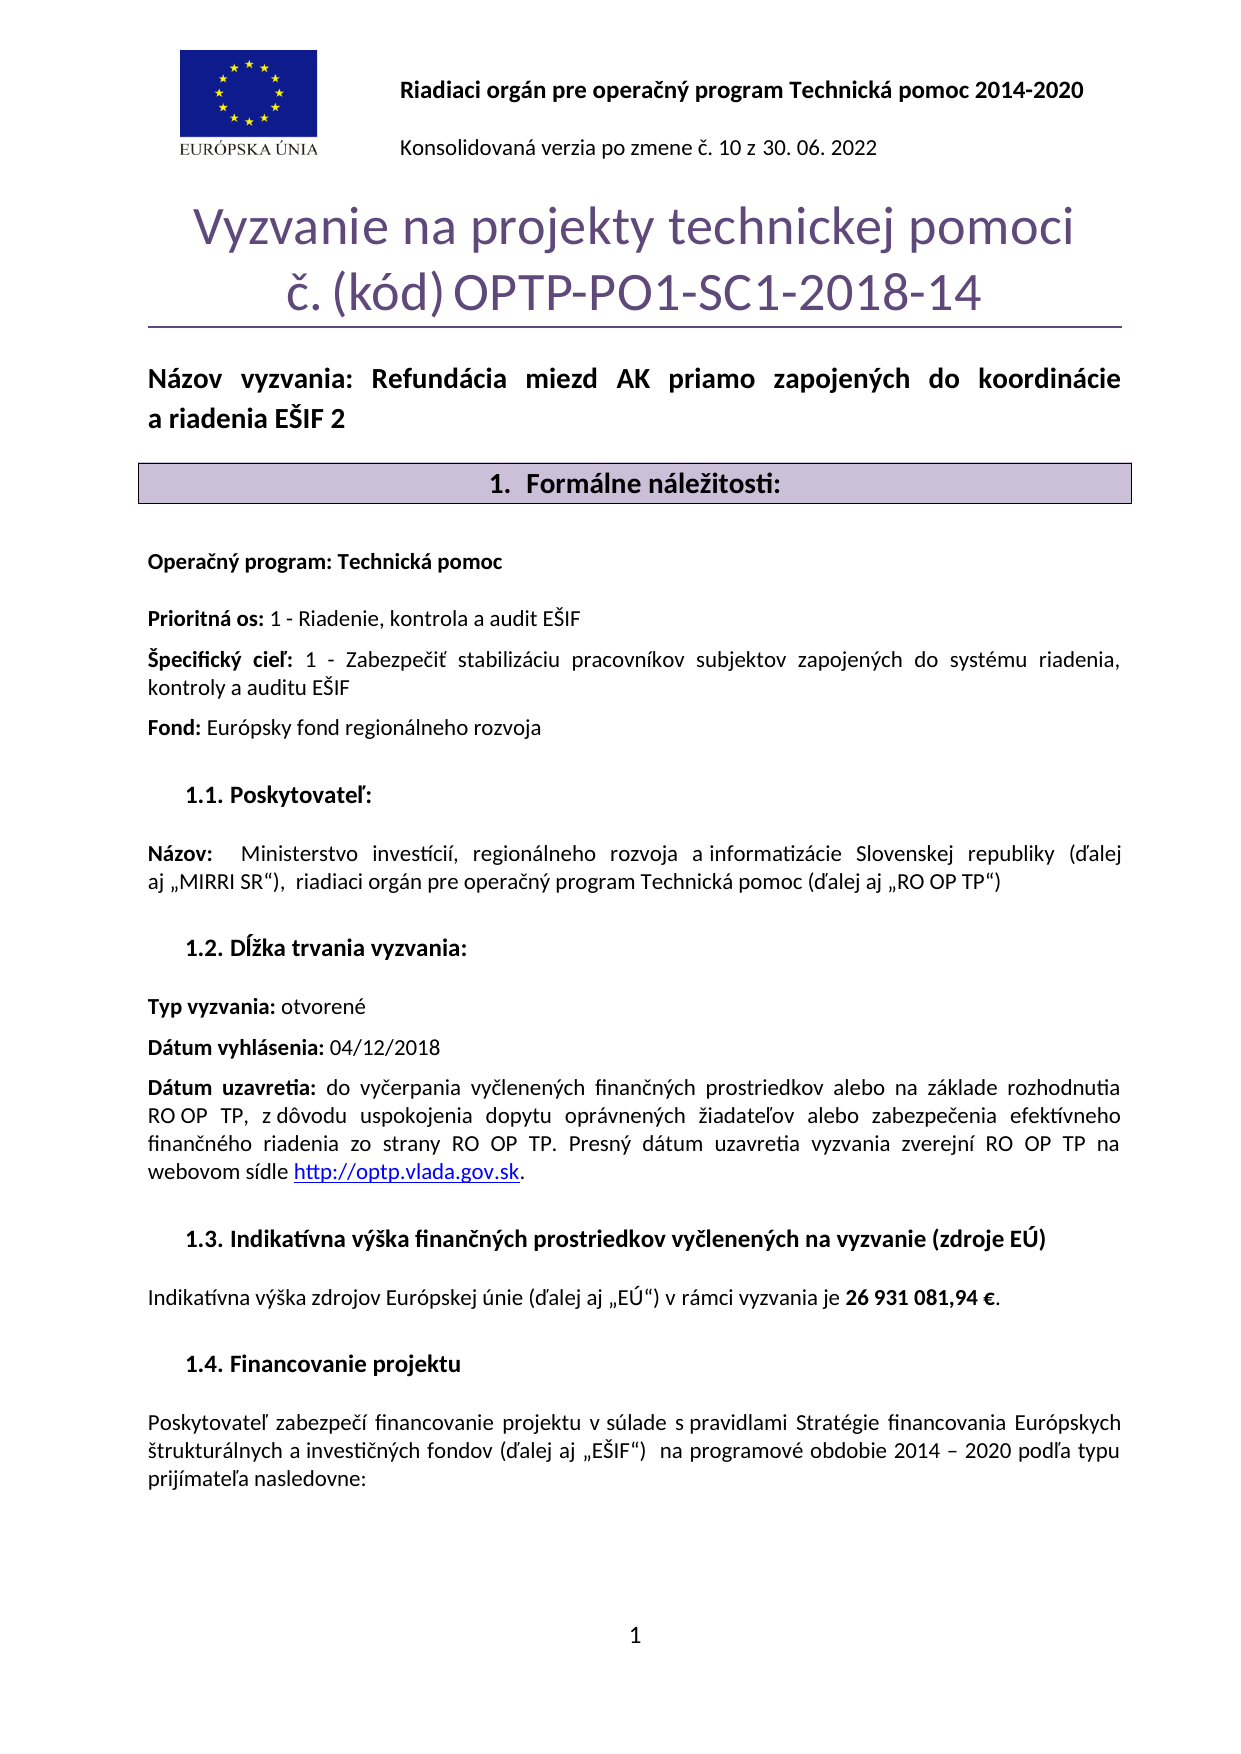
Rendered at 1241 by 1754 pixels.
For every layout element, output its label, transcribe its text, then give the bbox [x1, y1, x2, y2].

list Poskytovateľ: [185, 779, 1122, 809]
list Indikatívna výška finančných prostriedkov vyčlenených na vyzvanie (zdroje EÚ) [185, 1223, 1122, 1253]
picture [179, 50, 318, 155]
text Fond: Európsky fond regionálneho rozvoja [148, 713, 1122, 741]
list Financovanie projektu [185, 1348, 1122, 1379]
text Poskytovateľ zabezpečí financovanie projektu v súlade s pravidlami Stratégie financovania Európskych štrukturálnych a investičných fondov (ďalej aj „EŠIF“) na programové obdobie 2014 – 2020 podľa typu prijímateľa nasledovne: [148, 1408, 1122, 1493]
text Špecifický cieľ: 1 - Zabezpečiť stabilizáciu pracovníkov subjektov zapojených do systému riadenia, kontroly a auditu EŠIF [148, 645, 1122, 701]
text Typ vyzvania: otvorené [148, 992, 1122, 1020]
list Formálne náležitosti: [139, 464, 1131, 503]
text Indikatívna výška zdrojov Európskej únie (ďalej aj „EÚ“) v rámci vyzvania je €. [148, 1283, 1122, 1311]
text Dátum vyhlásenia: 04/12/2018 [148, 1033, 1122, 1061]
text Operačný program: Technická pomoc [148, 547, 1122, 575]
text Názov: Ministerstvo investícií, regionálneho rozvoja a informatizácie Slovenskej republiky (ďalej aj „MIRRI SR“), riadiaci orgán pre operačný program Technická pomoc (ďalej aj „RO OP TP“) [148, 839, 1122, 895]
title Vyzvanie na projekty technickej pomoci č. (kód) OPTP-PO1-SC1-2018-14 [148, 192, 1122, 326]
text Dátum uzavretia: do vyčerpania vyčlenených finančných prostriedkov alebo na základe rozhodnutia RO OP TP, z dôvodu uspokojenia dopytu oprávnených žiadateľov alebo zabezpečenia efektívneho finančného riadenia zo strany RO OP TP. Presný dátum uzavretia vyzvania zverejní RO OP TP na webovom sídle http://optp.vlada.gov.sk. [148, 1073, 1122, 1186]
list Dĺžka trvania vyzvania: [185, 932, 1122, 963]
text Názov vyzvania: Refundácia miezd AK priamo zapojených do koordinácie a riadenia EŠIF 2 [148, 360, 1122, 436]
text Prioritná os: 1 - Riadenie, kontrola a audit EŠIF [148, 604, 1122, 632]
